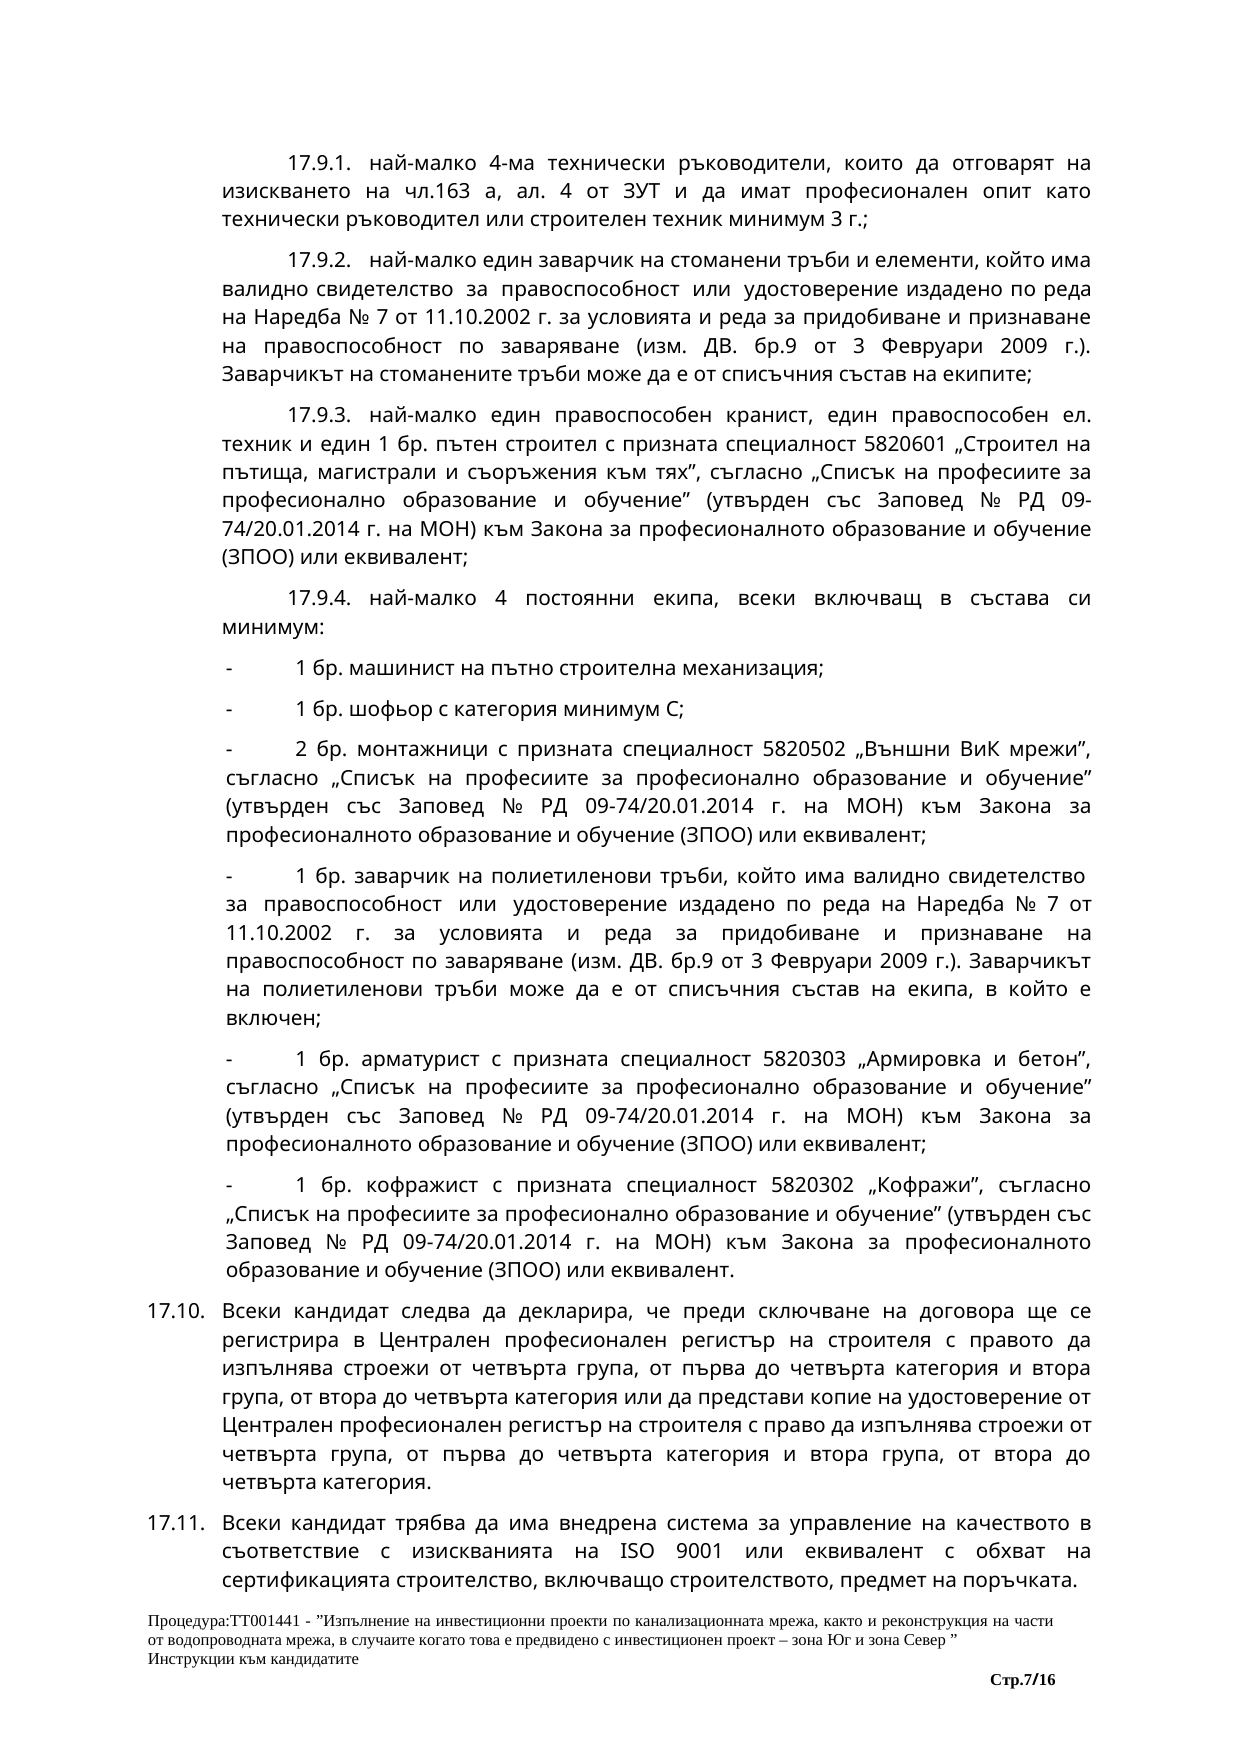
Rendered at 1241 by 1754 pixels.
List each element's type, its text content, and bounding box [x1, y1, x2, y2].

list най-малко един заварчик на стоманени тръби и елементи, който има валидно свидетелство за правоспособност или удостоверение издадено по реда на Наредба № 7 от 11.10.2002 г. за условията и реда за придобиване и признаване на правоспособност по заваряване (изм. ДВ. бр.9 от 3 Февруари 2009 г.). Заварчикът на стоманените тръби може да е от списъчния състав на екипите; [222, 246, 1092, 388]
list 2 бр. монтажници с призната специалност 5820502 „Външни ВиК мрежи”, съгласно „Списък на професиите за професионално образование и обучение” (утвърден със Заповед № РД 09-74/20.01.2014 г. на МОН) към Закона за професионалното образование и обучение (ЗПОО) или еквивалент; [226, 734, 1092, 848]
list 1 бр. кофражист с призната специалност 5820302 „Кофражи”, съгласно „Списък на професиите за професионално образование и обучение” (утвърден със Заповед № РД 09-74/20.01.2014 г. на МОН) към Закона за професионалното образование и обучение (ЗПОО) или еквивалент. [226, 1170, 1092, 1284]
list Всеки кандидат следва да декларира, че преди сключване на договора ще се регистрира в Централен професионален регистър на строителя с правото да изпълнява строежи от четвърта група, от първа до четвърта категория и втора група, от втора до четвърта категория или да представи копие на удостоверение от Централен професионален регистър на строителя с право да изпълнява строежи от четвърта група, от първа до четвърта категория и втора група, от втора до четвърта категория. [147, 1296, 1092, 1496]
list Всеки кандидат трябва да има внедрена система за управление на качеството в съответствие с изискванията на ISO 9001 или еквивалент с обхват на сертификацията строителство, включващо строителството, предмет на поръчката. [147, 1508, 1092, 1593]
list най-малко 4-ма технически ръководители, които да отговарят на изискването на чл.163 а, ал. 4 от ЗУТ и да имат професионален опит като технически ръководител или строителен техник минимум 3 г.; [222, 148, 1092, 233]
list най-малко един правоспособен кранист, един правоспособен ел. техник и един 1 бр. пътен строител с призната специалност 5820601 „Строител на пътища, магистрали и съоръжения към тях”, съгласно „Списък на професиите за професионално образование и обучение” (утвърден със Заповед № РД 09-74/20.01.2014 г. на МОН) към Закона за професионалното образование и обучение (ЗПОО) или еквивалент; [222, 400, 1092, 571]
list най-малко 4 постоянни екипа, всеки включващ в състава си минимум: [222, 583, 1092, 640]
list 1 бр. шофьор с категория минимум С; [226, 694, 1092, 722]
list 1 бр. машинист на пътно строителна механизация; [226, 653, 1092, 681]
list 1 бр. заварчик на полиетиленови тръби, който има валидно свидетелство за правоспособност или удостоверение издадено по реда на Наредба № 7 от 11.10.2002 г. за условията и реда за придобиване и признаване на правоспособност по заваряване (изм. ДВ. бр.9 от 3 Февруари 2009 г.). Заварчикът на полиетиленови тръби може да е от списъчния състав на екипа, в който е включен; [226, 861, 1092, 1031]
list 1 бр. арматурист с призната специалност 5820303 „Армировка и бетон”, съгласно „Списък на професиите за професионално образование и обучение” (утвърден със Заповед № РД 09-74/20.01.2014 г. на МОН) към Закона за професионалното образование и обучение (ЗПОО) или еквивалент; [226, 1044, 1092, 1158]
